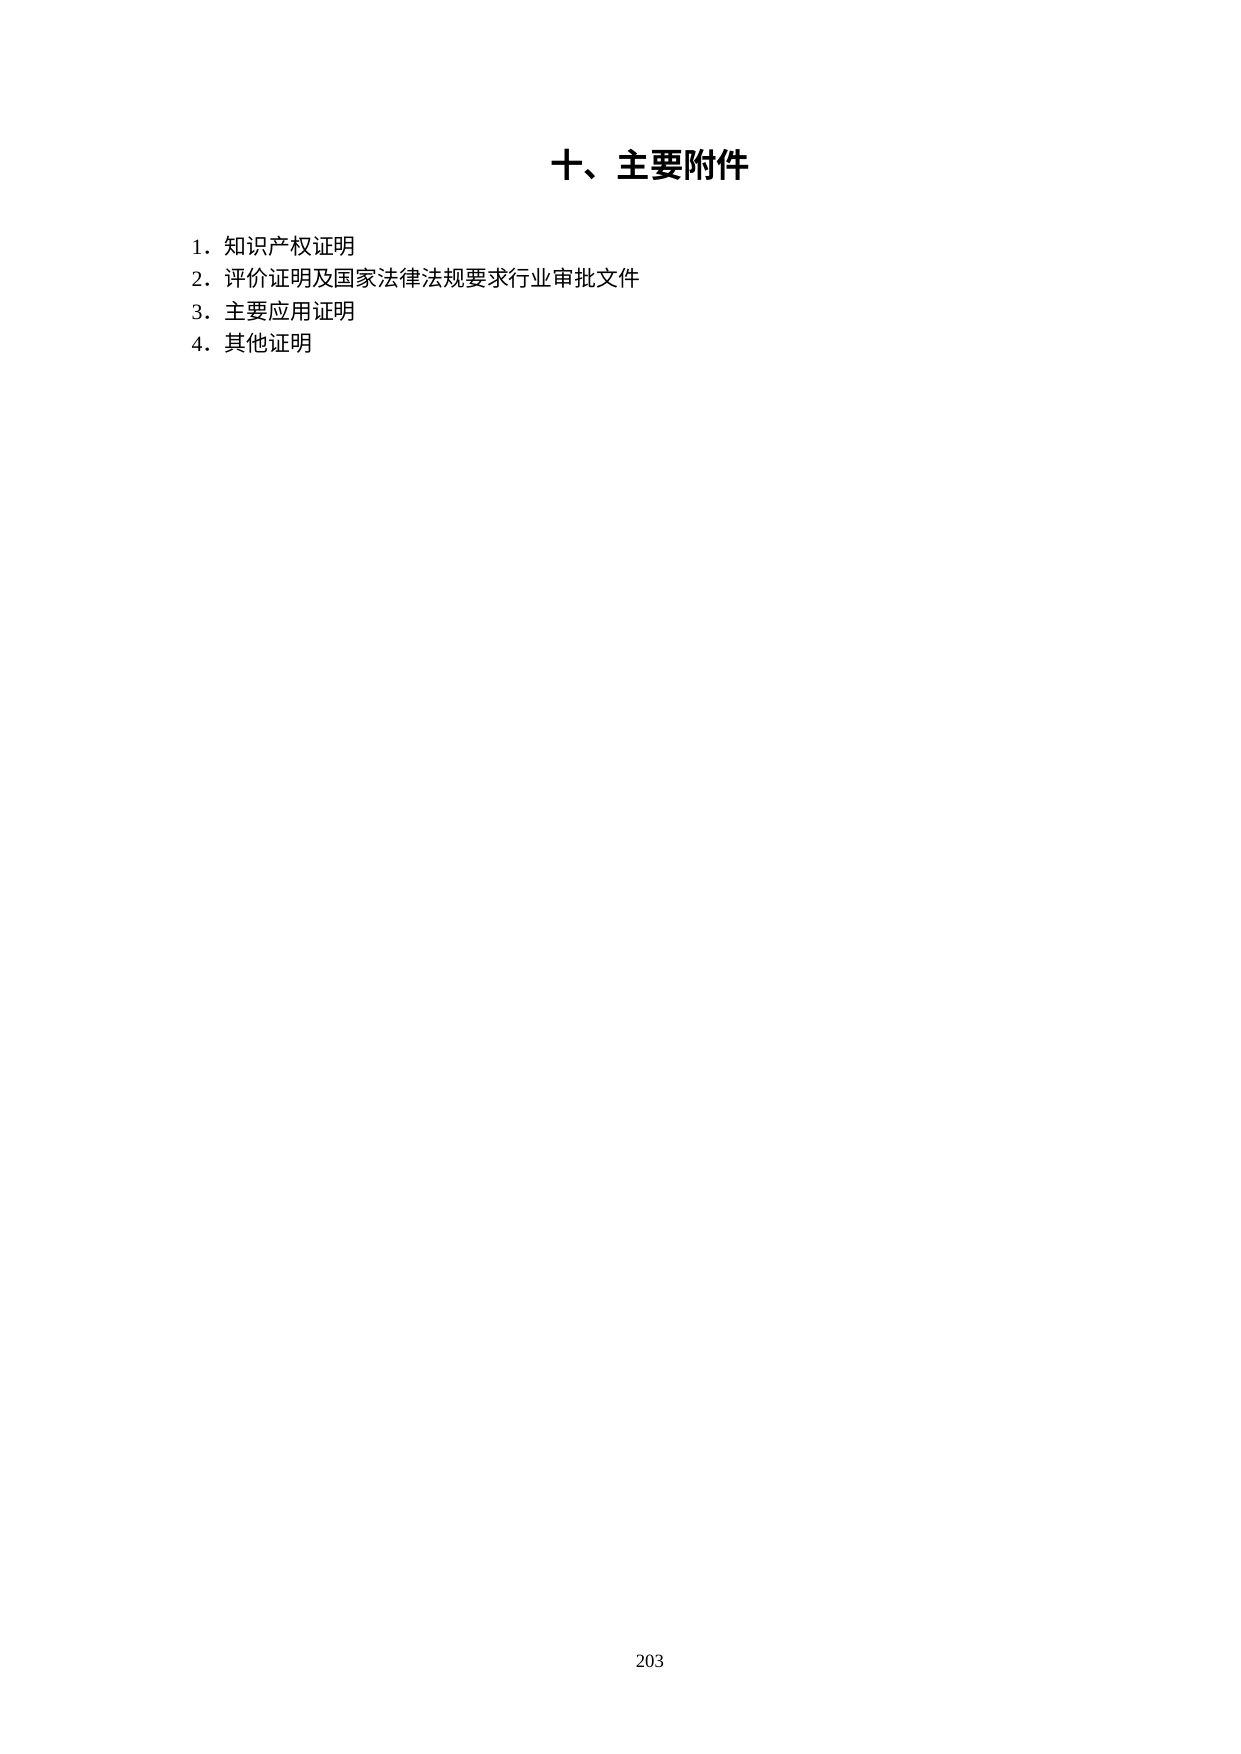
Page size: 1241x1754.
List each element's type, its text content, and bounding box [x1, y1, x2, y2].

text 1．知识产权证明 [148, 228, 1152, 261]
subtitle 十、主要附件 [148, 131, 1152, 196]
text 4．其他证明 [148, 326, 1152, 358]
text 3．主要应用证明 [148, 293, 1152, 326]
text 2．评价证明及国家法律法规要求行业审批文件 [148, 261, 1152, 293]
